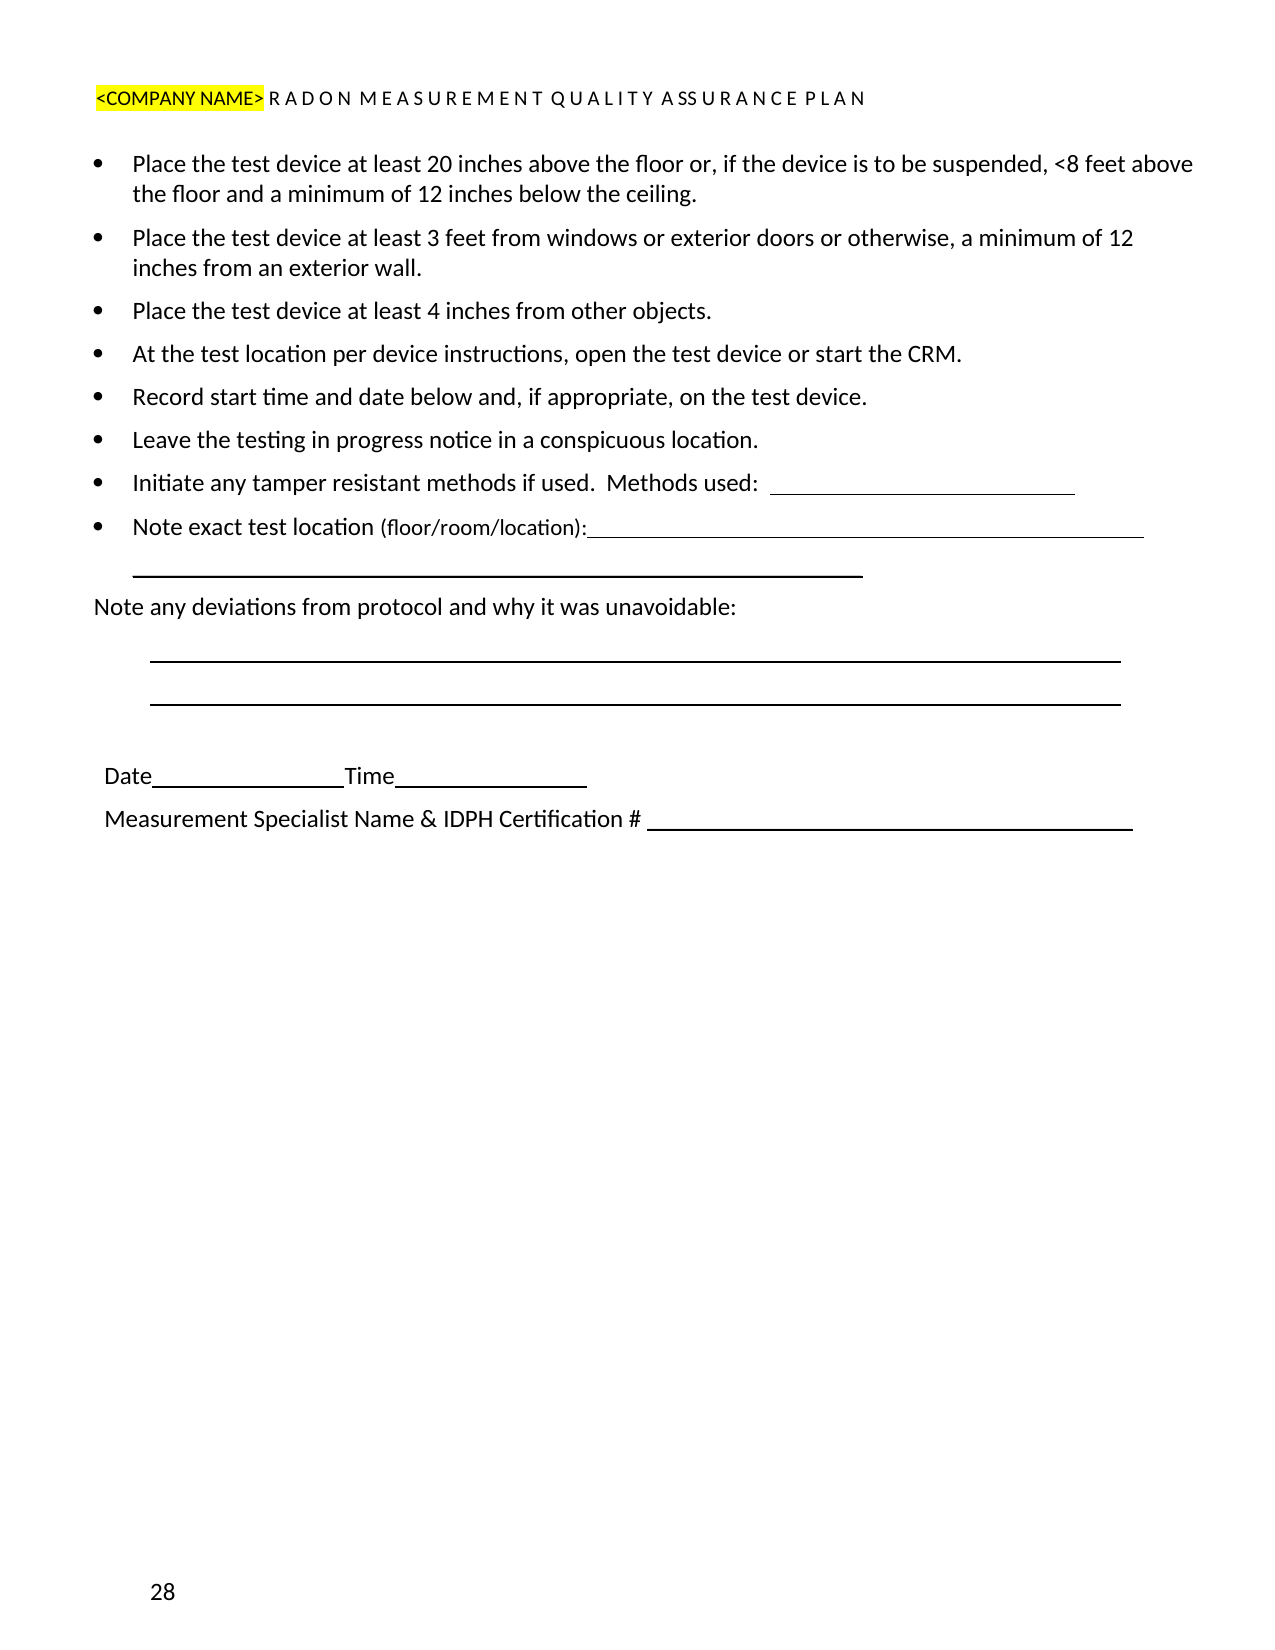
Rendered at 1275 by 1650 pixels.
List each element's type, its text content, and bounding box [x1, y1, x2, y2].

list Place the test device at least 4 inches from other objects. [94, 295, 1200, 326]
text Measurement Specialist Name & IDPH Certification # _______________________________________ [104, 803, 1200, 834]
text Date Time [104, 760, 1200, 791]
list Initiate any tamper resistant methods if used. Methods used: [94, 467, 1200, 498]
list Place the test device at least 3 feet from windows or exterior doors or otherwise, a minimum of 12 inches from an exterior wall. [94, 222, 1200, 283]
list At the test location per device instructions, open the test device or start the CRM. [94, 338, 1200, 369]
list Place the test device at least 20 inches above the floor or, if the device is to be suspended, <8 feet above the floor and a minimum of 12 inches below the ceiling. [94, 148, 1200, 209]
list Note exact test location (floor/room/location): ________________________________________________________________ [94, 511, 1200, 580]
list Leave the testing in progress notice in a conspicuous location. [94, 425, 1200, 455]
text Note any deviations from protocol and why it was unavoidable: [94, 591, 1200, 622]
list Record start time and date below and, if appropriate, on the test device. [94, 382, 1200, 412]
